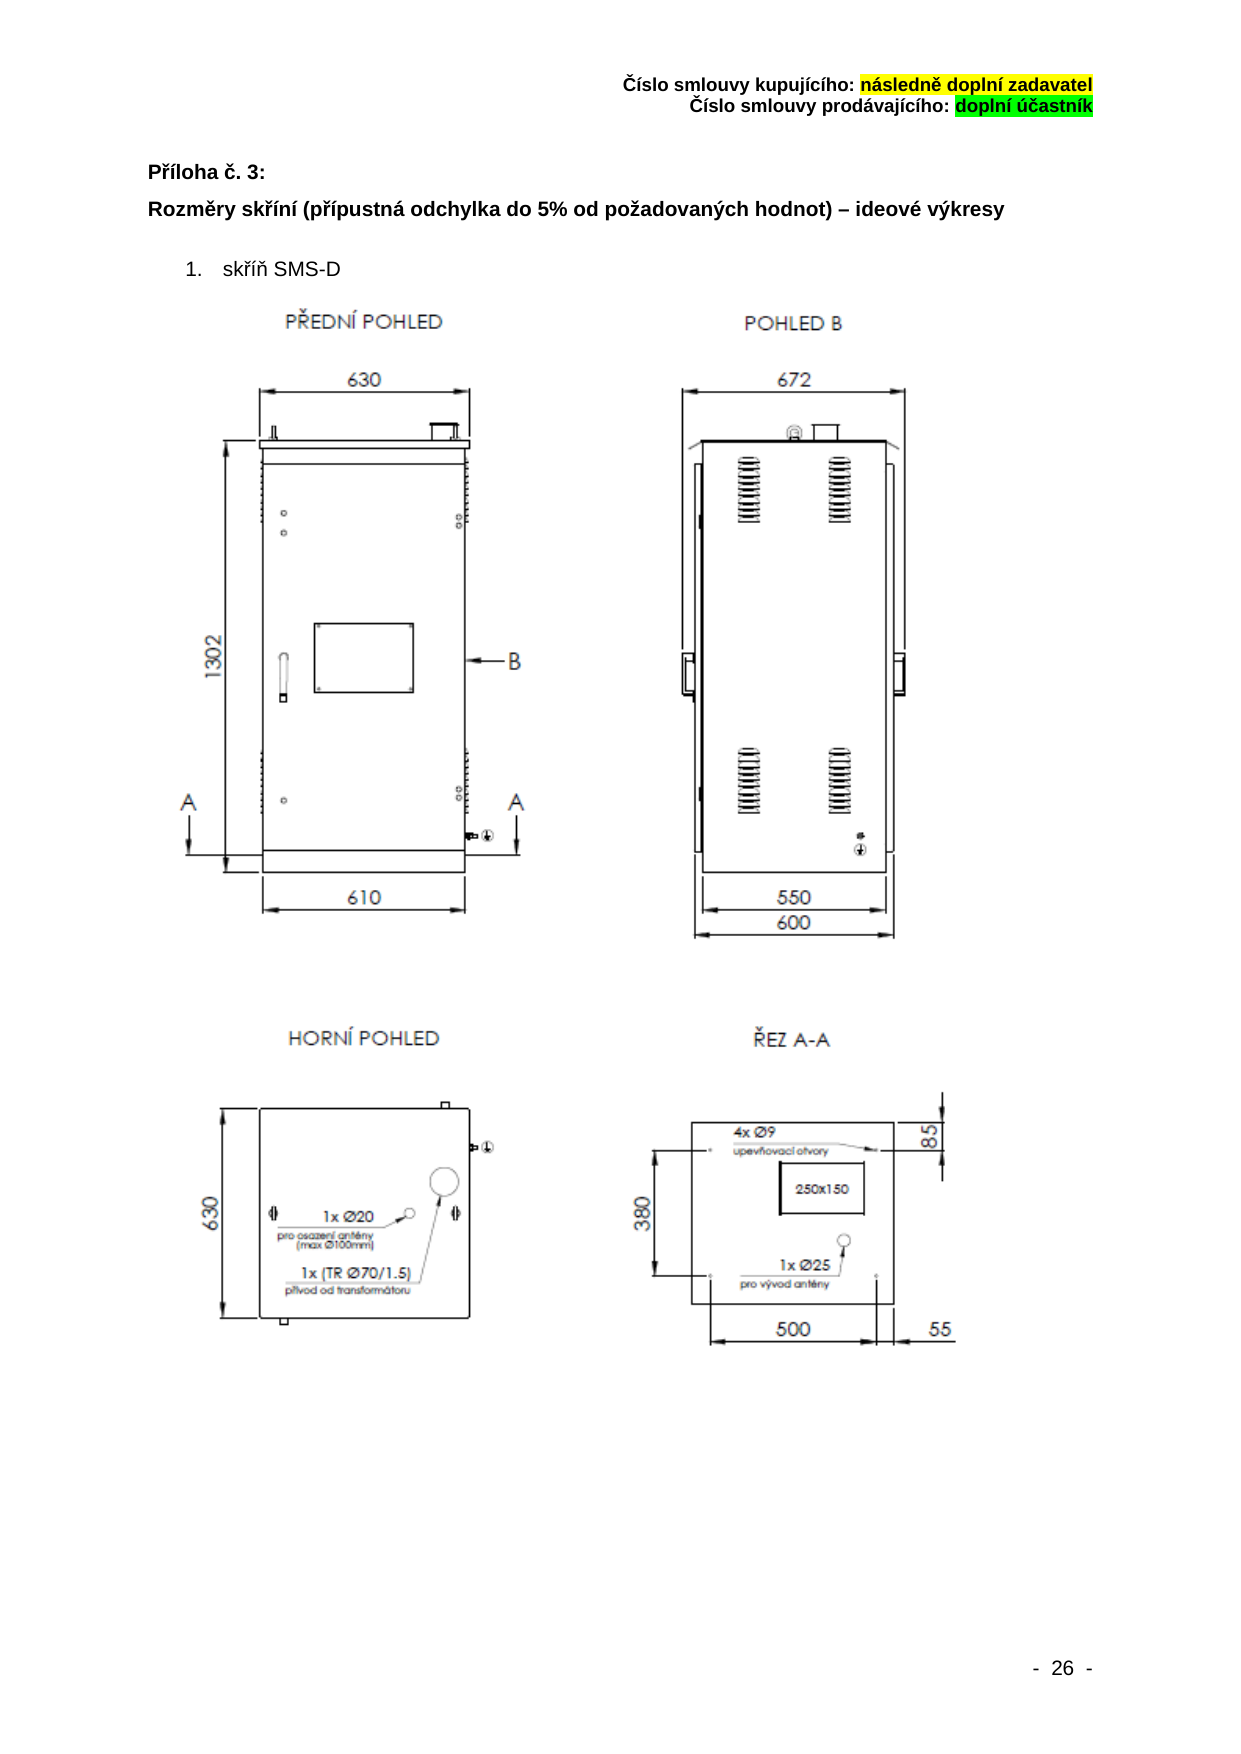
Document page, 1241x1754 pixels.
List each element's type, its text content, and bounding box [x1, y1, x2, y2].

picture [170, 293, 980, 1374]
text Rozměry skříní (přípustná odchylka do 5% od požadovaných hodnot) – ideové výkresy [148, 197, 1093, 221]
list skříň SMS-D [185, 257, 1093, 281]
text Příloha č. 3: [148, 160, 1093, 184]
